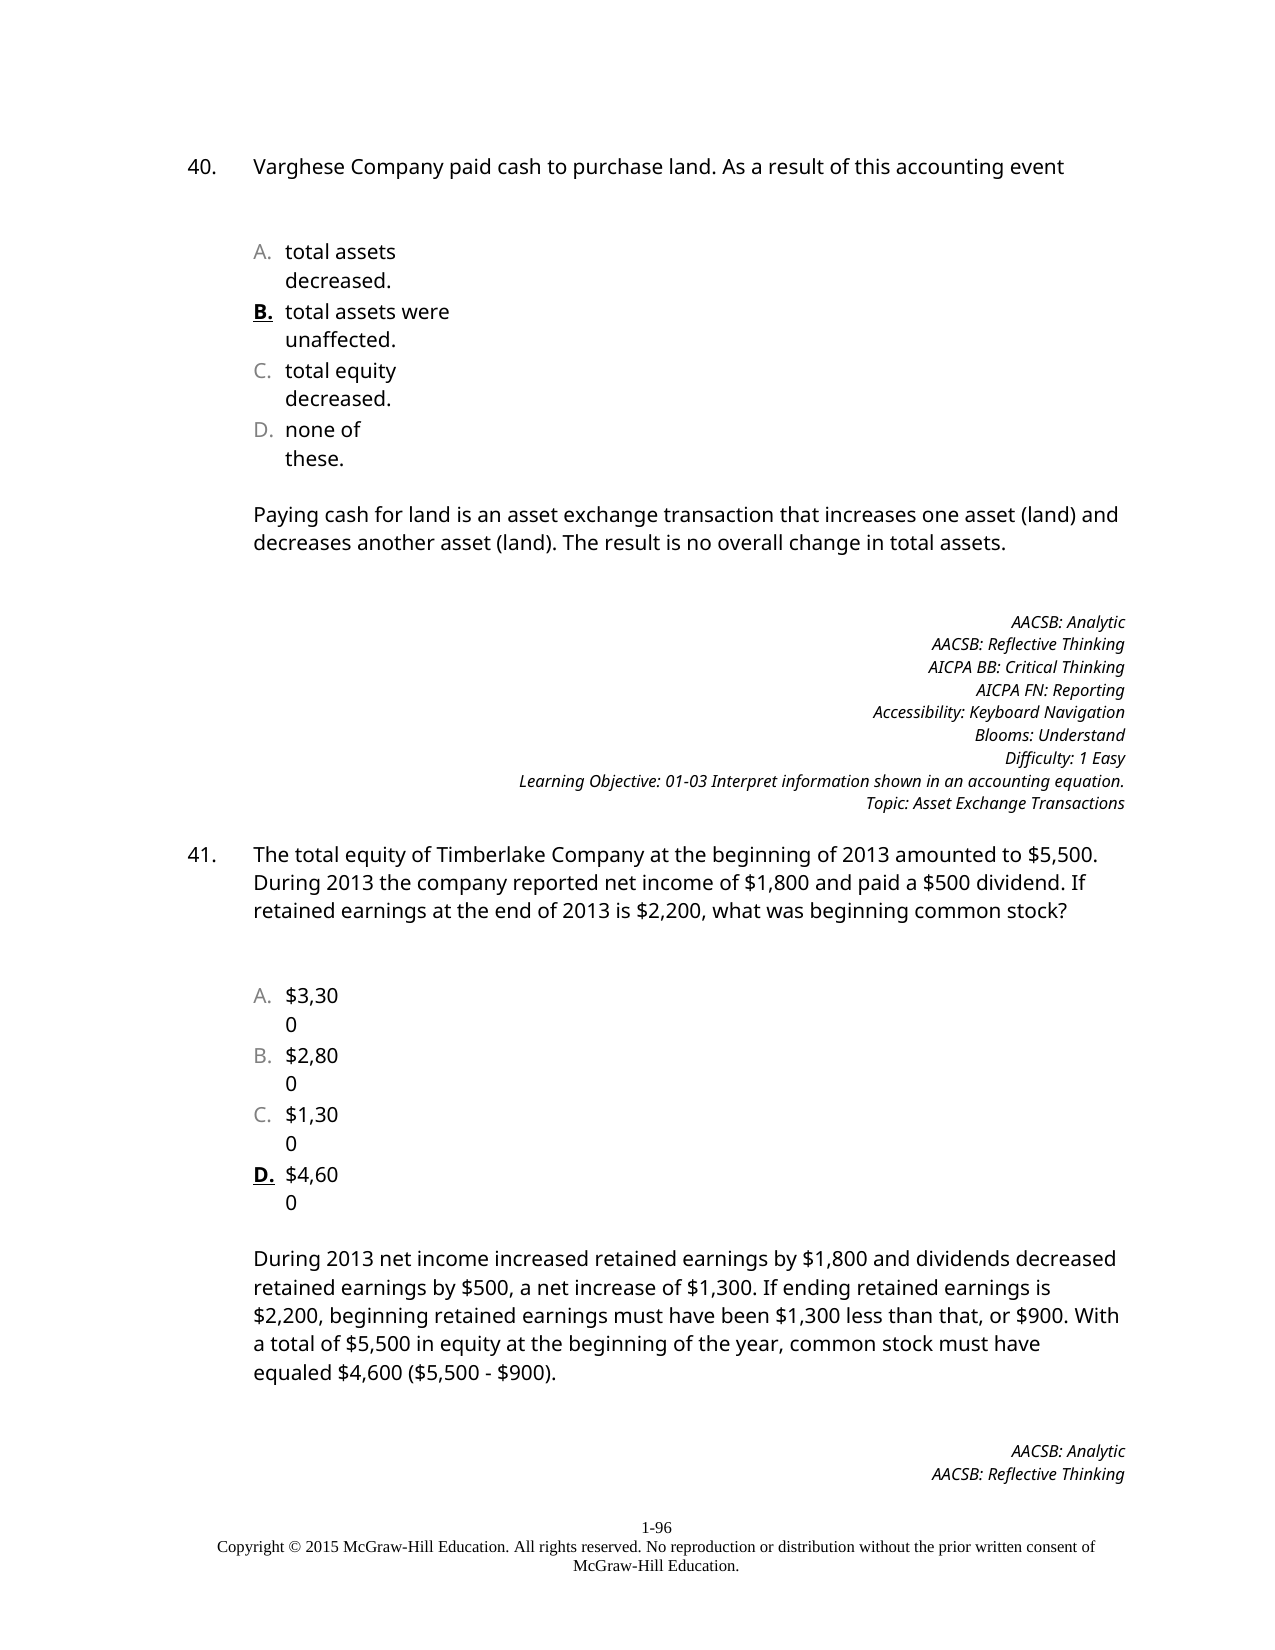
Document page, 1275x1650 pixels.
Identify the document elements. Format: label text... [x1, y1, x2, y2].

table_header 40. [188, 153, 253, 585]
table_header 41. [188, 840, 253, 1414]
table_header AACSB: Analytic AACSB: Reflective Thinking AICPA BB: Critical Thinking AICPA FN: Reporting Accessibility: Keyboard Navigation Blooms: Understand Difficulty: 1 Easy Learning Objective: 01-03 Interpret information shown in an accounting equation. Topic: Asset Exchange Transactions [188, 610, 1125, 837]
table_header The total equity of Timberlake Company at the beginning of 2013 amounted to $5,500. During 2013 the company reported net income of $1,800 and paid a $500 dividend. If retained earnings at the end of 2013 is $2,200, what was beginning common stock? During 2013 net income increased retained earnings by $1,800 and dividends decreased retained earnings by $500, a net increase of $1,300. If ending retained earnings is $2,200, beginning retained earnings must have been $1,300 less than that, or $900. With a total of $5,500 in equity at the beginning of the year, common stock must have equaled $4,600 ($5,500 - $900). [253, 840, 1125, 1414]
table_header Varghese Company paid cash to purchase land. As a result of this accounting event Paying cash for land is an asset exchange transaction that increases one asset (land) and decreases another asset (land). The result is no overall change in total assets. [253, 153, 1125, 585]
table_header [188, 1440, 1125, 1485]
